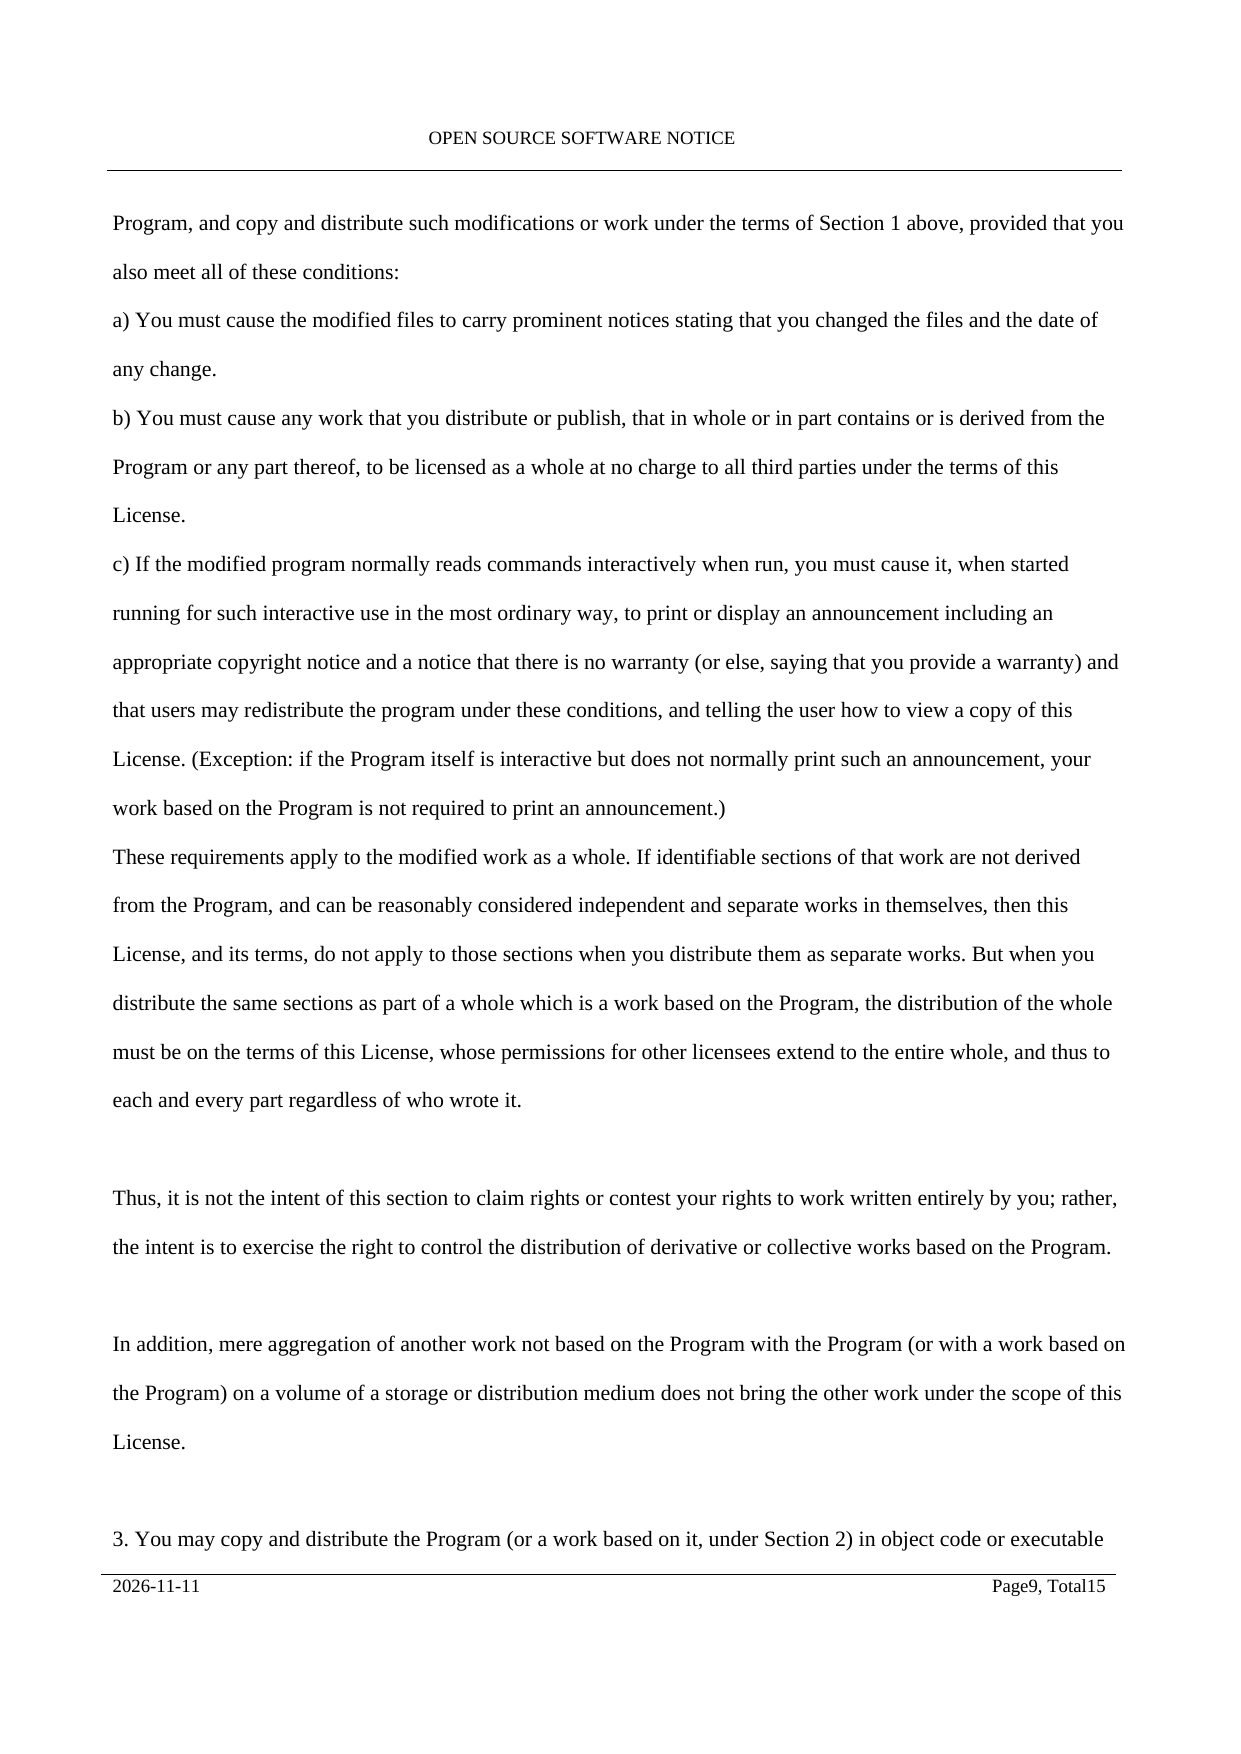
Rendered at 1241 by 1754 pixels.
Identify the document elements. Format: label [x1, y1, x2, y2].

text [112, 206, 1128, 1555]
